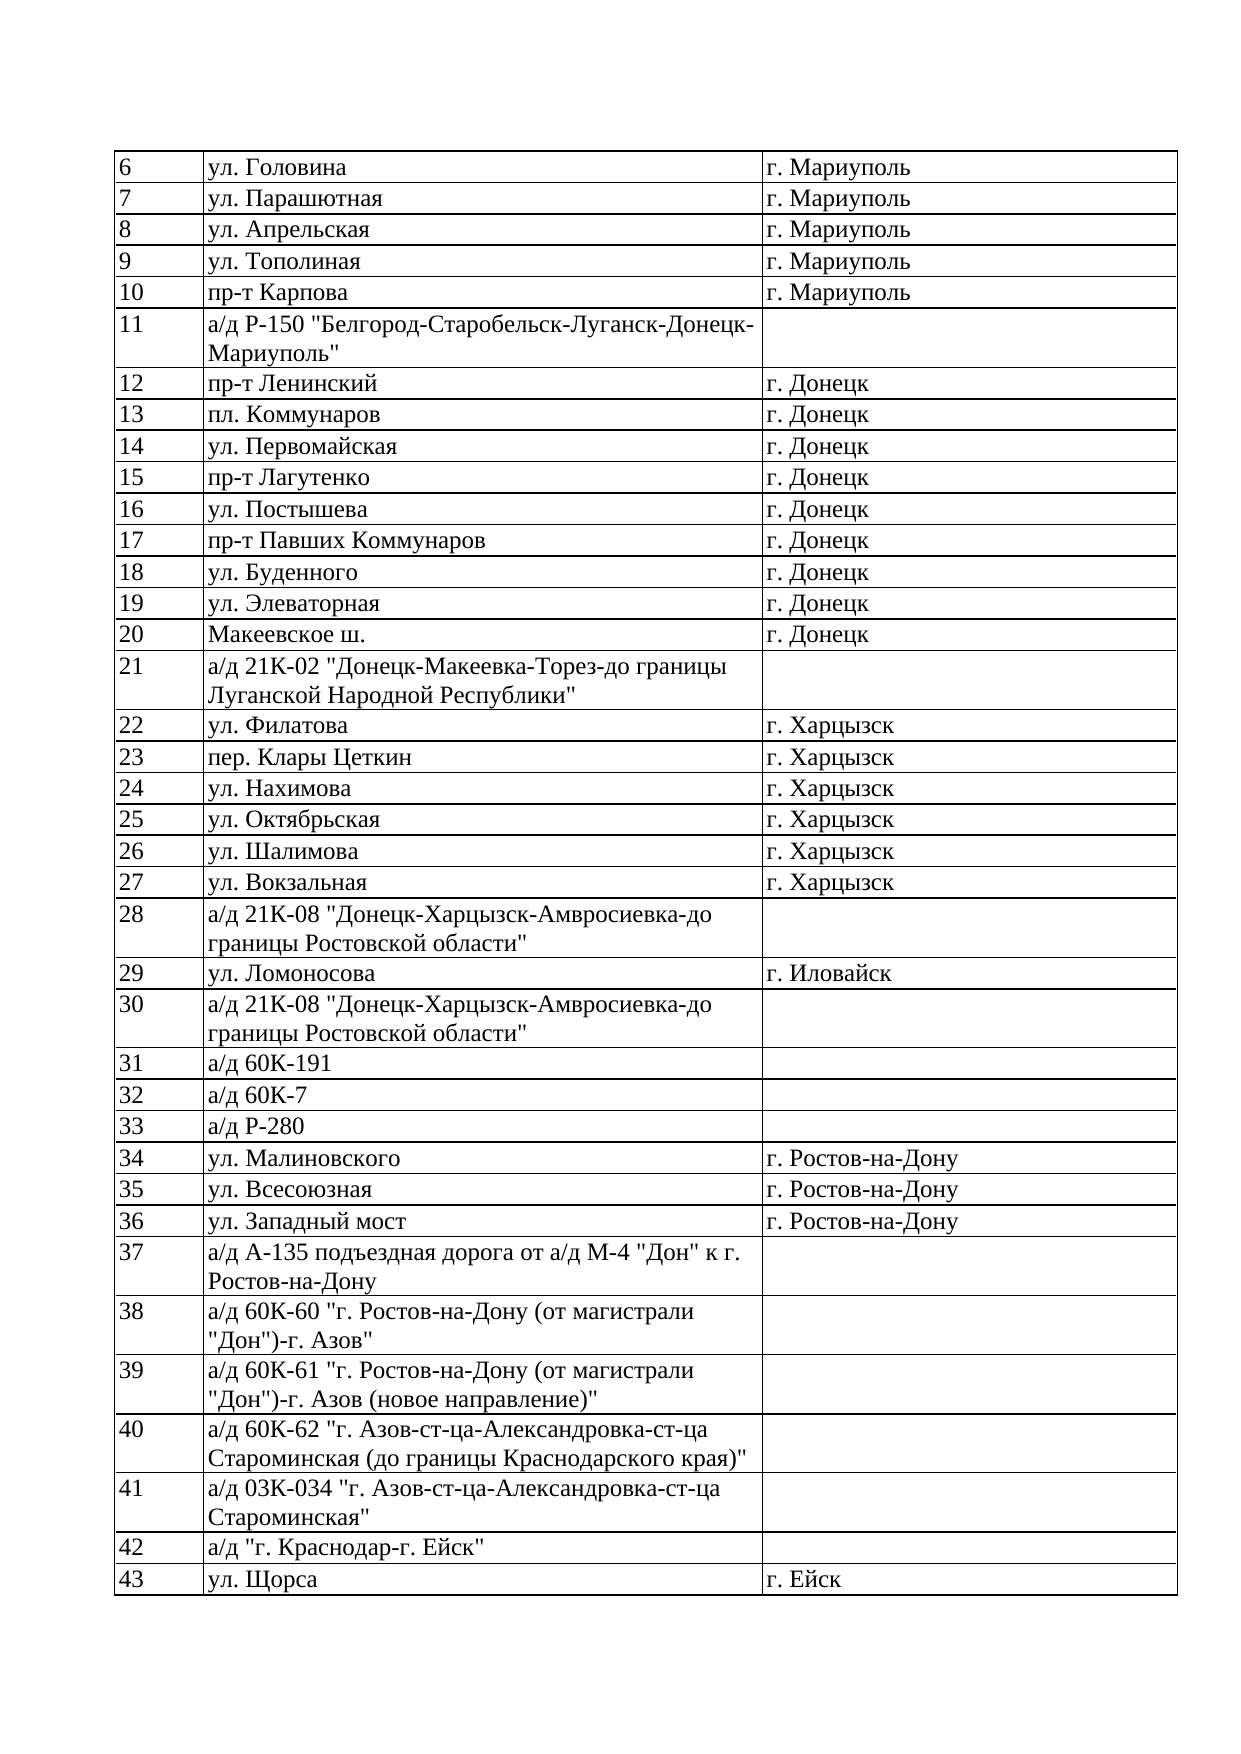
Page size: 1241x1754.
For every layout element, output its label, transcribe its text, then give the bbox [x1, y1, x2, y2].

table_cell [763, 1472, 1177, 1531]
table_cell 14 [115, 430, 203, 461]
table_cell [763, 897, 1177, 956]
table_cell 16 [115, 493, 203, 524]
table_cell а/д "г. Краснодар-г. Ейск" [204, 1533, 762, 1562]
table_cell [763, 1295, 1177, 1354]
table_cell 20 [115, 619, 203, 649]
table_cell [763, 1078, 1177, 1110]
table_cell г. Донецк [763, 492, 1177, 524]
table_cell г. Ростов-на-Дону [763, 1141, 1177, 1173]
table_cell 13 [115, 399, 203, 429]
table_cell 27 [115, 867, 203, 897]
table_cell [763, 1047, 1177, 1078]
table_cell 32 [115, 1079, 203, 1110]
table_cell ул. Малиновского [204, 1143, 762, 1173]
table_cell 40 [115, 1414, 203, 1472]
table_cell 18 [115, 556, 203, 587]
table_cell 8 [115, 214, 203, 244]
table_cell 33 [115, 1111, 203, 1141]
table_cell г. Донецк [763, 555, 1177, 587]
table_cell 42 [115, 1532, 203, 1562]
table_cell г. Донецк [763, 618, 1177, 649]
table_cell 36 [115, 1205, 203, 1236]
table_cell 30 [115, 989, 203, 1047]
table_cell 38 [115, 1296, 203, 1354]
table_cell г. Иловайск [763, 956, 1177, 988]
table_cell 28 [115, 898, 203, 956]
table_cell ул. Парашютная [204, 183, 762, 213]
table_cell 39 [115, 1355, 203, 1413]
table_cell 43 [115, 1564, 203, 1594]
table_cell а/д 60К-7 [204, 1080, 762, 1110]
table_cell г. Ейск [763, 1563, 1177, 1594]
table_cell г. Мариуполь [763, 244, 1177, 276]
table_cell [763, 988, 1177, 1047]
table_cell а/д 60К-60 "г. Ростов-на-Дону (от магистрали "Дон")-г. Азов" [204, 1296, 762, 1354]
table_cell 35 [115, 1174, 203, 1204]
table_cell [763, 650, 1177, 708]
table_cell а/д 60К-191 [204, 1048, 762, 1078]
table_cell ул. Тополиная [204, 246, 762, 276]
table_cell ул. Буденного [204, 557, 762, 587]
table_cell 26 [115, 835, 203, 866]
table_cell 41 [115, 1473, 203, 1531]
table_cell ул. Всесоюзная [204, 1174, 762, 1204]
table_cell 10 [115, 277, 203, 307]
table_cell ул. Элеваторная [204, 588, 762, 618]
table_cell г. Харцызск [763, 740, 1177, 771]
table_cell а/д 60К-62 "г. Азов-ст-ца-Александровка-ст-ца Староминская (до границы Краснодарского края)" [204, 1415, 762, 1472]
table_cell пр-т Карпова [204, 277, 762, 307]
table_cell пр-т Павших Коммунаров [204, 525, 762, 555]
table_cell а/д 60К-61 "г. Ростов-на-Дону (от магистрали "Дон")-г. Азов (новое направление)" [204, 1355, 762, 1413]
table_cell г. Мариуполь [763, 152, 1177, 181]
table_cell [763, 1354, 1177, 1413]
table_cell 25 [115, 804, 203, 834]
table_cell 34 [115, 1142, 203, 1173]
table_cell 9 [115, 245, 203, 276]
table_cell 21 [115, 651, 203, 708]
table_cell Макеевское ш. [204, 620, 762, 649]
table_cell г. Харцызск [763, 709, 1177, 740]
table_cell а/д Р-280 [204, 1111, 762, 1141]
table_cell 19 [115, 588, 203, 618]
table_cell а/д 21К-08 "Донецк-Харцызск-Амвросиевка-до границы Ростовской области" [204, 899, 762, 956]
table_cell пр-т Лагутенко [204, 462, 762, 492]
table_cell г. Мариуполь [763, 276, 1177, 307]
table_cell ул. Нахимова [204, 773, 762, 803]
table_cell [763, 307, 1177, 366]
table_cell ул. Филатова [204, 710, 762, 740]
table_cell ул. Вокзальная [204, 867, 762, 897]
table_cell [763, 1531, 1177, 1562]
table_cell а/д А-135 подъездная дорога от а/д М-4 "Дон" к г. Ростов-на-Дону [204, 1237, 762, 1295]
table_cell г. Донецк [763, 429, 1177, 461]
table_cell г. Донецк [763, 461, 1177, 492]
table_cell г. Харцызск [763, 803, 1177, 834]
table_cell г. Донецк [763, 587, 1177, 618]
table_cell ул. Октябрьская [204, 805, 762, 834]
table_cell ул. Шалимова [204, 836, 762, 866]
table_cell а/д Р-150 "Белгород-Старобельск-Луганск-Донецк-Мариуполь" [204, 309, 762, 366]
table_cell г. Харцызск [763, 834, 1177, 866]
table_cell ул. Щорса [204, 1564, 762, 1594]
table_cell ул. Первомайская [204, 431, 762, 461]
table_cell г. Ростов-на-Дону [763, 1173, 1177, 1204]
table_cell 6 [115, 152, 203, 181]
table_cell а/д 21К-08 "Донецк-Харцызск-Амвросиевка-до границы Ростовской области" [204, 990, 762, 1047]
table_cell 12 [115, 368, 203, 398]
table_cell ул. Апрельская [204, 215, 762, 244]
table_cell [763, 1413, 1177, 1472]
table_cell 29 [115, 958, 203, 988]
table_cell г. Донецк [763, 366, 1177, 398]
table_cell 23 [115, 741, 203, 771]
table_cell г. Донецк [763, 524, 1177, 555]
table_cell 31 [115, 1048, 203, 1078]
table_cell а/д 03К-034 "г. Азов-ст-ца-Александровка-ст-ца Староминская" [204, 1473, 762, 1531]
table_cell 11 [115, 308, 203, 366]
table_cell ул. Западный мост [204, 1206, 762, 1236]
table_cell 15 [115, 462, 203, 492]
table_cell 24 [115, 773, 203, 803]
table_cell г. Мариуполь [763, 181, 1177, 213]
table_cell 22 [115, 710, 203, 740]
table_cell пер. Клары Цеткин [204, 742, 762, 771]
table_cell ул. Ломоносова [204, 958, 762, 988]
table_cell [763, 1110, 1177, 1141]
table_cell г. Харцызск [763, 771, 1177, 803]
table_cell ул. Постышева [204, 494, 762, 524]
table_cell г. Донецк [763, 398, 1177, 429]
table_cell [763, 1236, 1177, 1295]
table_cell пл. Коммунаров [204, 400, 762, 429]
table_cell ул. Головина [204, 152, 762, 181]
table_cell г. Ростов-на-Дону [763, 1204, 1177, 1236]
table_cell 17 [115, 525, 203, 555]
table_cell г. Харцызск [763, 866, 1177, 897]
table_cell г. Мариуполь [763, 213, 1177, 244]
table_cell 7 [115, 183, 203, 213]
table_cell 37 [115, 1237, 203, 1295]
table_cell пр-т Ленинский [204, 368, 762, 398]
table_cell а/д 21К-02 "Донецк-Макеевка-Торез-до границы Луганской Народной Республики" [204, 651, 762, 708]
